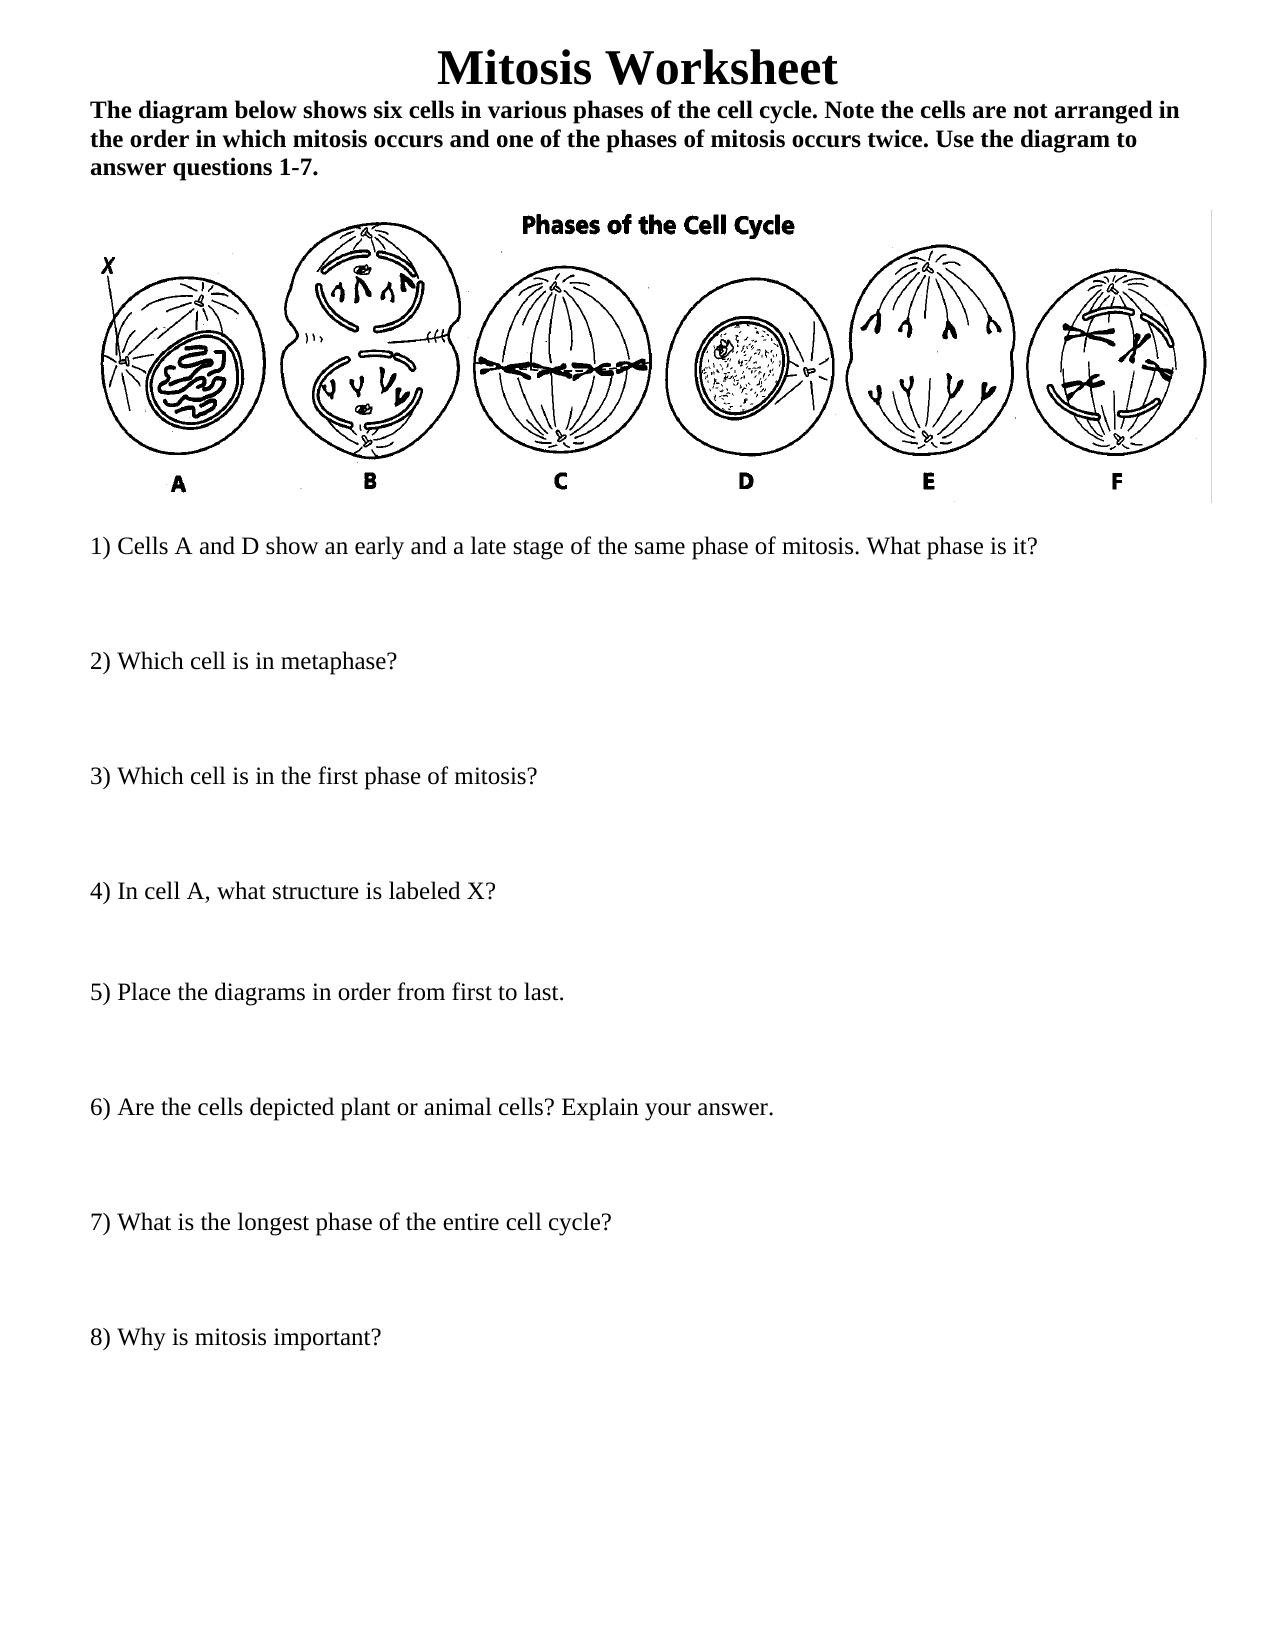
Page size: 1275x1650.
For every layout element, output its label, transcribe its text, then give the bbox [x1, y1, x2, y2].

text 2) Which cell is in metaphase? [90, 646, 1185, 675]
text 3) Which cell is in the first phase of mitosis? [90, 761, 1185, 790]
text 6) Are the cells depicted plant or animal cells? Explain your answer. [90, 1092, 1185, 1121]
text The diagram below shows six cells in various phases of the cell cycle. Note the cells are not arranged in the order in which mitosis occurs and one of the phases of mitosis occurs twice. Use the diagram to answer questions 1-7. [90, 95, 1185, 181]
text 1) Cells A and D show an early and a late stage of the same phase of mitosis. What phase is it? [90, 531, 1185, 560]
text 5) Place the diagrams in order from first to last. [90, 977, 1185, 1006]
text 4) In cell A, what structure is labeled X? [90, 876, 1185, 905]
text 8) Why is mitosis important? [90, 1322, 1185, 1351]
text 7) What is the longest phase of the entire cell cycle? [90, 1207, 1185, 1236]
text Mitosis Worksheet [90, 37, 1185, 95]
